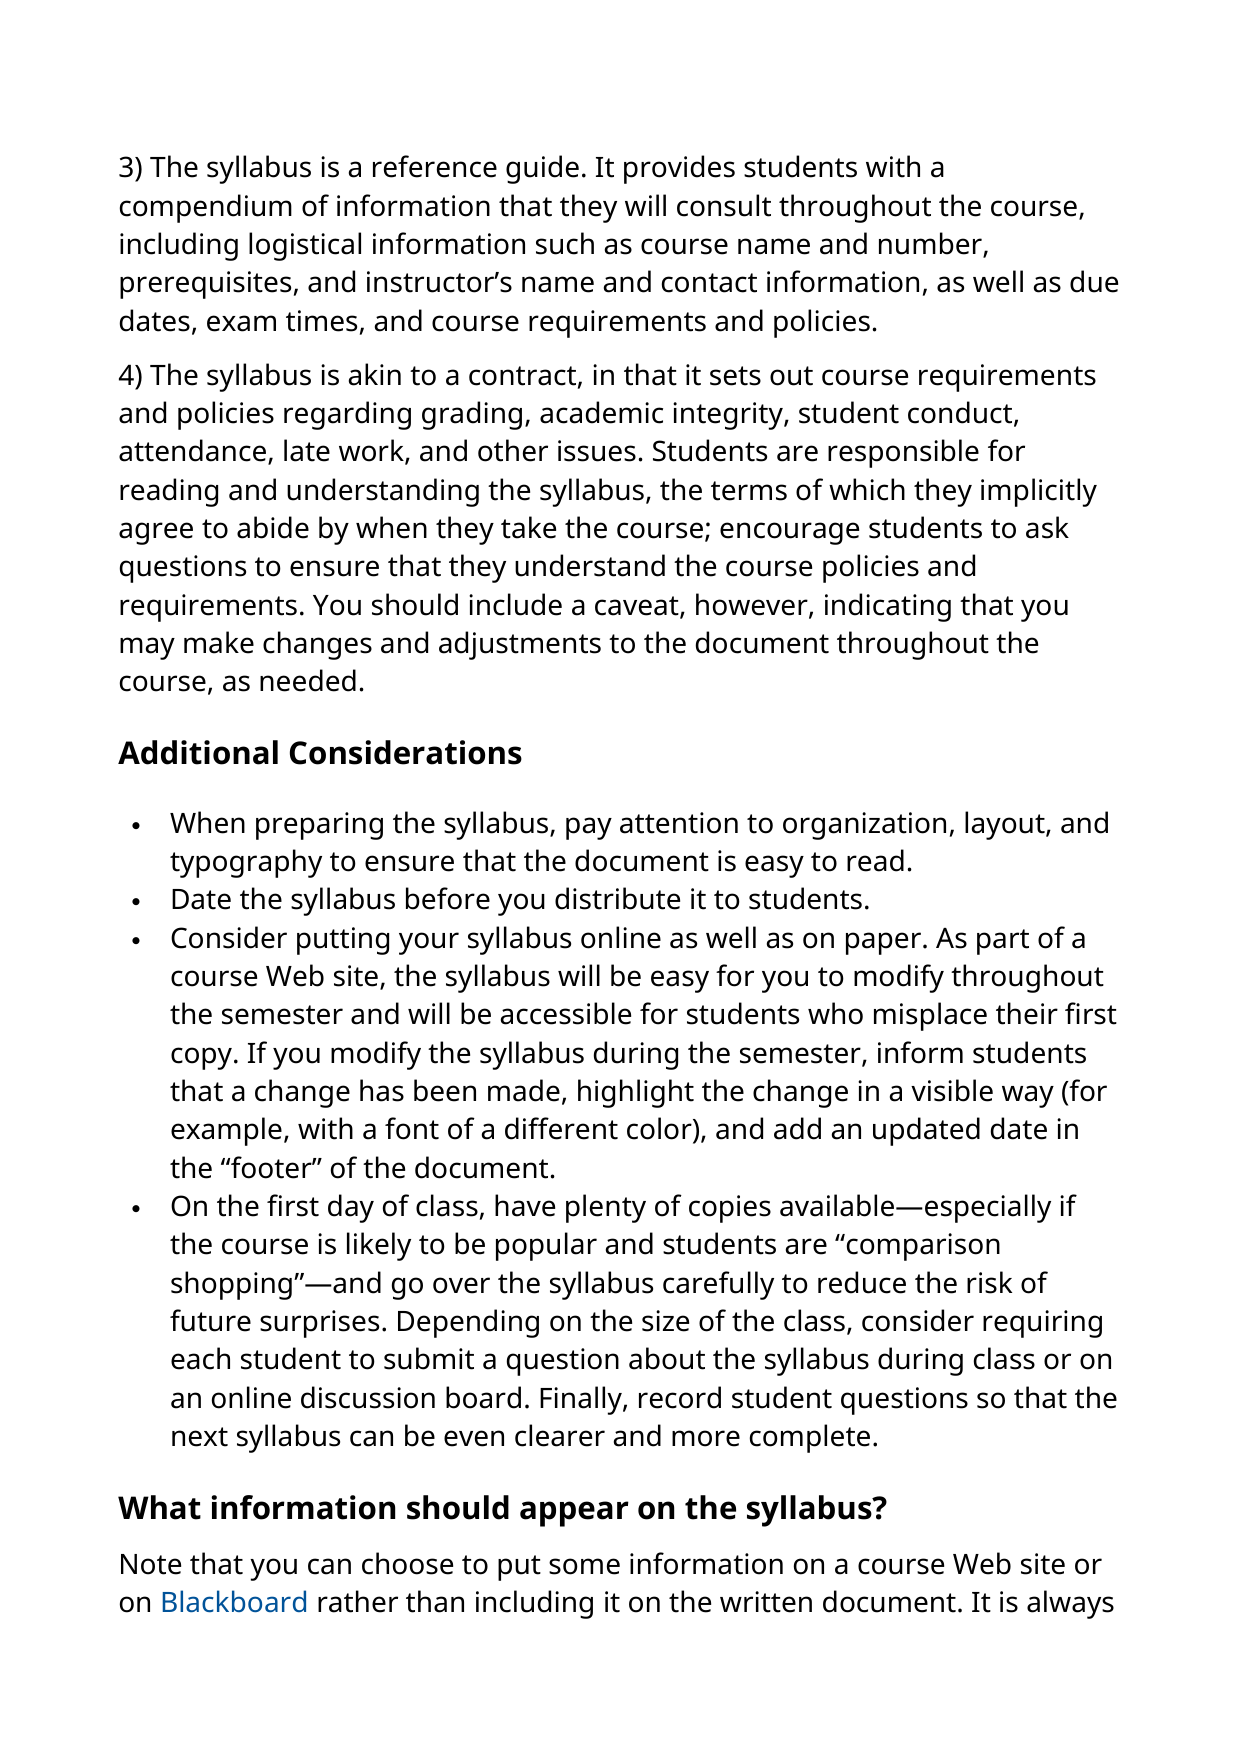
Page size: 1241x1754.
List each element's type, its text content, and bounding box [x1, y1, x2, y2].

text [118, 1544, 1122, 1621]
list When preparing the syllabus, pay attention to organization, layout, and typography to ensure that the document is easy to read. [132, 803, 1122, 879]
list On the first day of class, have plenty of copies available—especially if the course is likely to be popular and students are “comparison shopping”—and go over the syllabus carefully to reduce the risk of future surprises. Depending on the size of the class, consider requiring each student to submit a question about the syllabus during class or on an online discussion board. Finally, record student questions so that the next syllabus can be even clearer and more complete. [132, 1186, 1122, 1454]
text Additional Considerations [118, 731, 1122, 774]
text What information should appear on the syllabus? [118, 1486, 1122, 1528]
list Date the syllabus before you distribute it to students. [132, 879, 1122, 918]
list Consider putting your syllabus online as well as on paper. As part of a course Web site, the syllabus will be easy for you to modify throughout the semester and will be accessible for students who misplace their first copy. If you modify the syllabus during the semester, inform students that a change has been made, highlight the change in a visible way (for example, with a font of a different color), and add an updated date in the “footer” of the document. [132, 918, 1122, 1186]
text 3) The syllabus is a reference guide. It provides students with a compendium of information that they will consult throughout the course, including logistical information such as course name and number, prerequisites, and instructor’s name and contact information, as well as due dates, exam times, and course requirements and policies. [118, 148, 1122, 339]
text 4) The syllabus is akin to a contract, in that it sets out course requirements and policies regarding grading, academic integrity, student conduct, attendance, late work, and other issues. Students are responsible for reading and understanding the syllabus, the terms of which they implicitly agree to abide by when they take the course; encourage students to ask questions to ensure that they understand the course policies and requirements. You should include a caveat, however, indicating that you may make changes and adjustments to the document throughout the course, as needed. [118, 355, 1122, 700]
